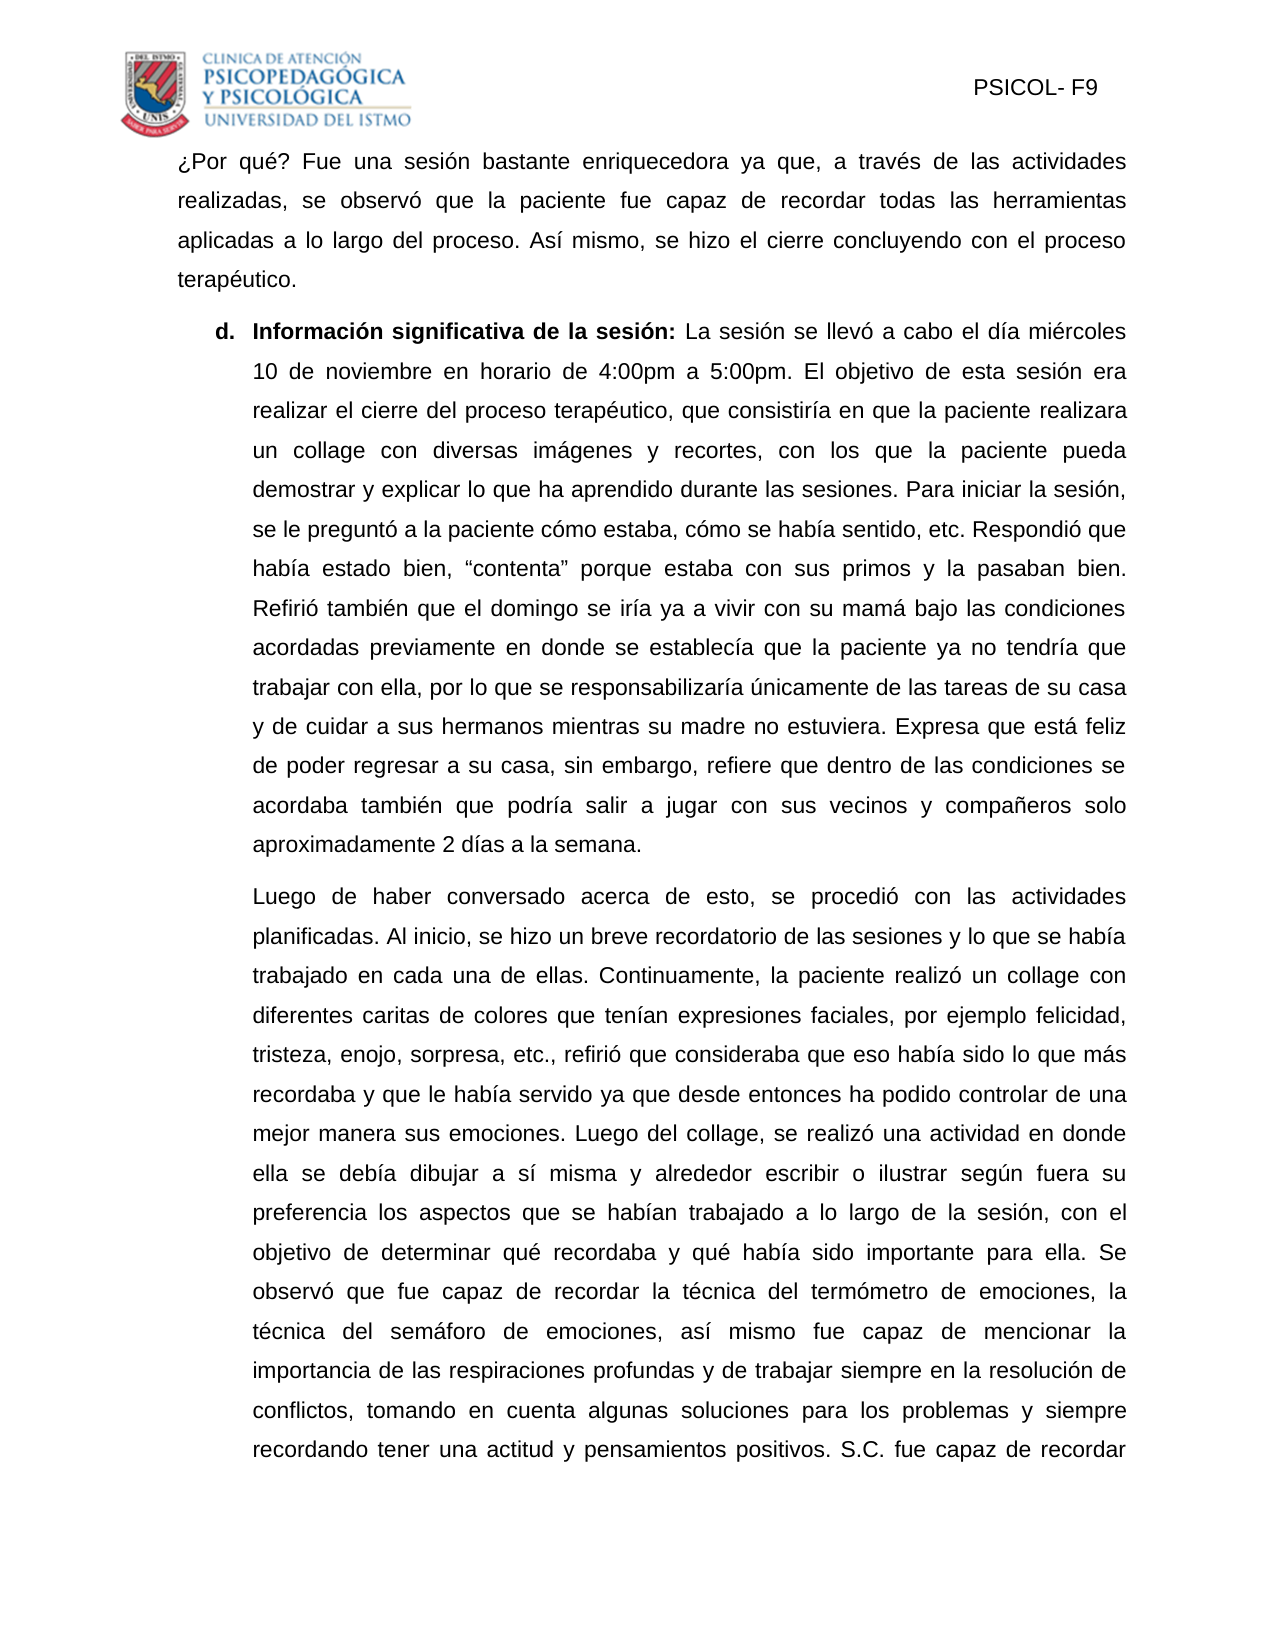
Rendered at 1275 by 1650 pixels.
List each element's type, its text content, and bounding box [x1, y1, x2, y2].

picture [65, 20, 437, 148]
list Información significativa de la sesión: La sesión se llevó a cabo el día miércoles 10 de noviembre en horario de 4:00pm a 5:00pm. El objetivo de esta sesión era realizar el cierre del proceso terapéutico, que consistiría en que la paciente realizara un collage con diversas imágenes y recortes, con los que la paciente pueda demostrar y explicar lo que ha aprendido durante las sesiones. Para iniciar la sesión, se le preguntó a la paciente cómo estaba, cómo se había sentido, etc. Respondió que había estado bien, “contenta” porque estaba con sus primos y la pasaban bien. Refirió también que el domingo se iría ya a vivir con su mamá bajo las condiciones acordadas previamente en donde se establecía que la paciente ya no tendría que trabajar con ella, por lo que se responsabilizaría únicamente de las tareas de su casa y de cuidar a sus hermanos mientras su madre no estuviera. Expresa que está feliz de poder regresar a su casa, sin embargo, refiere que dentro de las condiciones se acordaba también que podría salir a jugar con sus vecinos y compañeros solo aproximadamente 2 días a la semana. [215, 318, 1127, 858]
text ¿Por qué? Fue una sesión bastante enriquecedora ya que, a través de las actividades realizadas, se observó que la paciente fue capaz de recordar todas las herramientas aplicadas a lo largo del proceso. Así mismo, se hizo el cierre concluyendo con el proceso terapéutico. [177, 148, 1127, 292]
